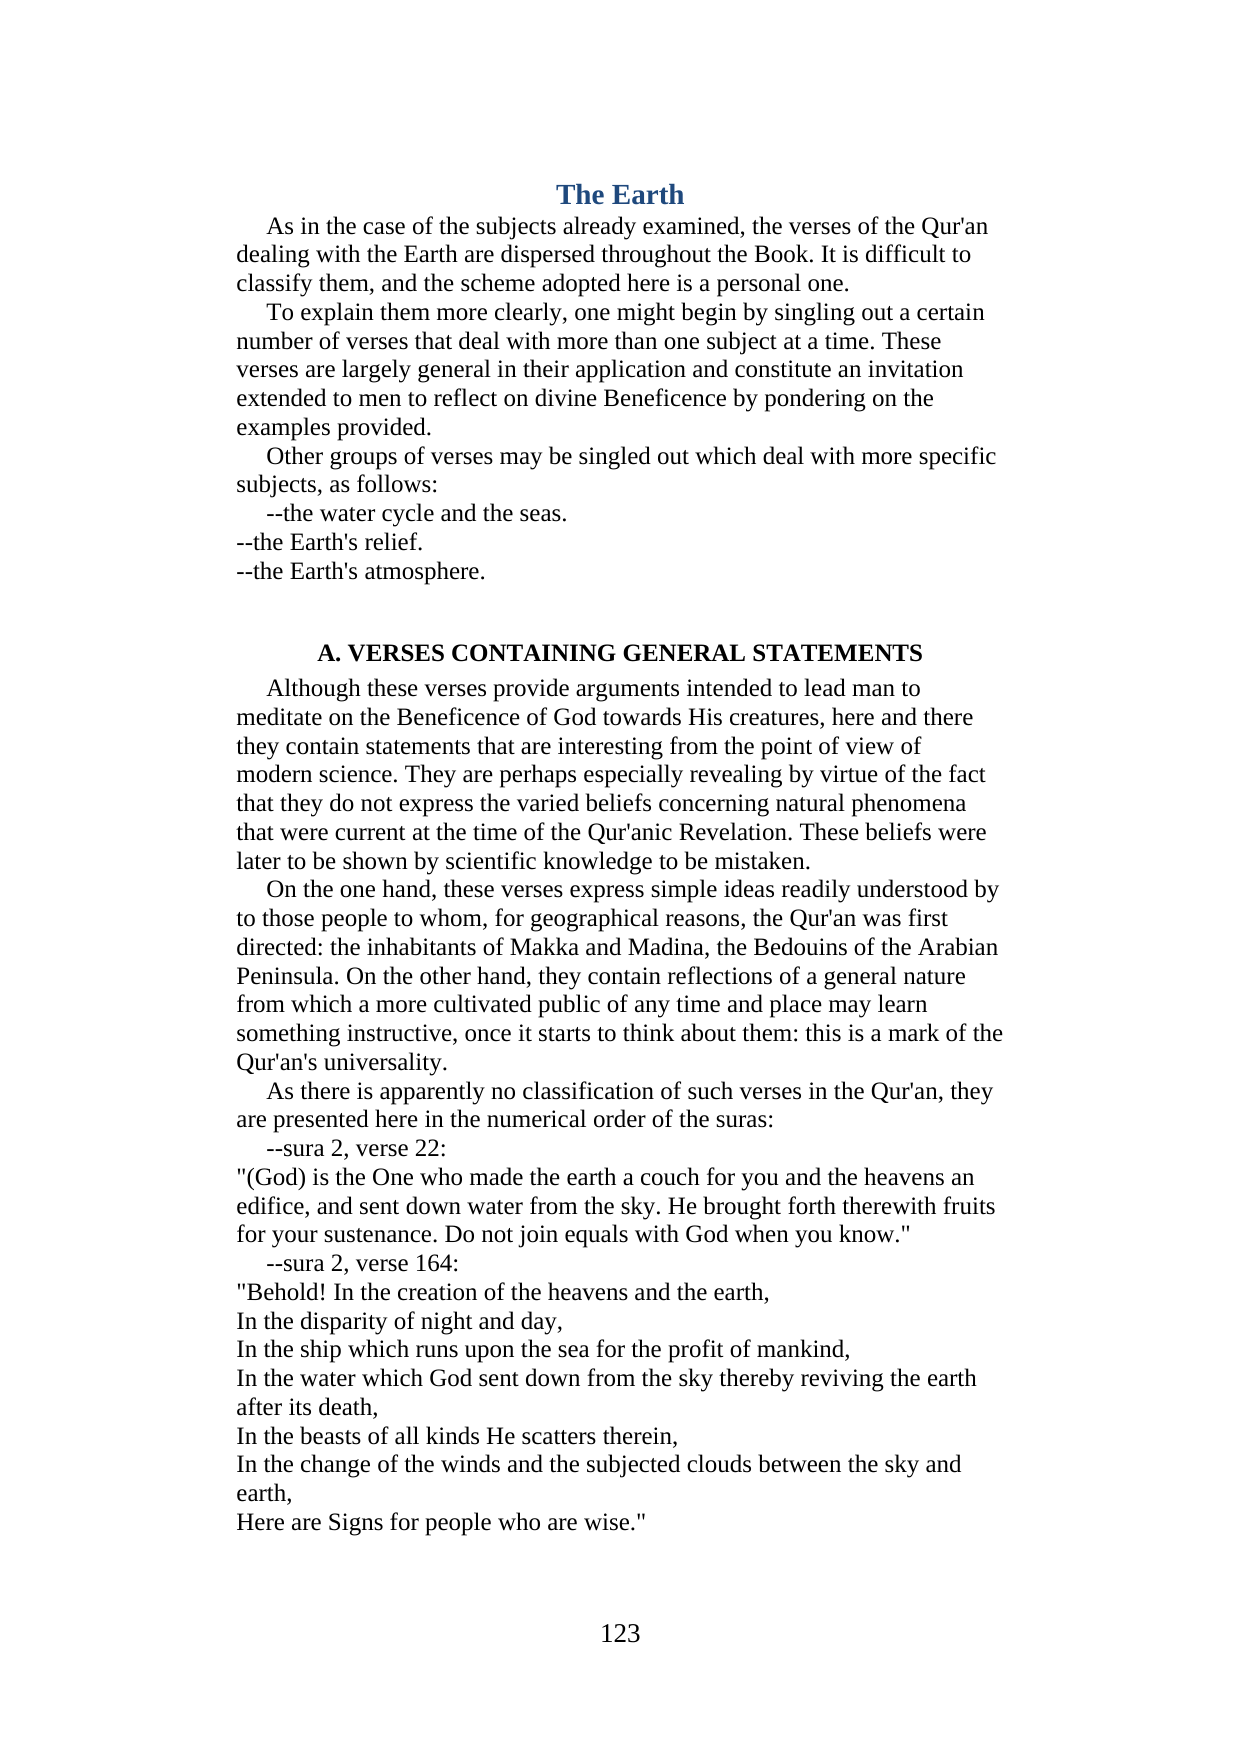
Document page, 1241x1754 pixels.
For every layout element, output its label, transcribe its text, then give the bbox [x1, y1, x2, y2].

text Although these verses provide arguments intended to lead man to meditate on the Beneficence of God towards His creatures, here and there they contain statements that are interesting from the point of view of modern science. They are perhaps especially revealing by virtue of the fact that they do not express the varied beliefs concerning natural phenomena that were current at the time of the Qur'anic Revelation. These beliefs were later to be shown by scientific knowledge to be mistaken. [236, 673, 1004, 874]
subtitle The Earth [236, 177, 1004, 211]
text --sura 2, verse 164: "Behold! In the creation of the heavens and the earth, In the disparity of night and day, In the ship which runs upon the sea for the profit of mankind, In the water which God sent down from the sky thereby reviving the earth after its death, In the beasts of all kinds He scatters therein, In the change of the winds and the subjected clouds between the sky and earth, Here are Signs for people who are wise." [236, 1248, 1004, 1536]
text To explain them more clearly, one might begin by singling out a certain number of verses that deal with more than one subject at a time. These verses are largely general in their application and constitute an invitation extended to men to reflect on divine Beneficence by pondering on the examples provided. [236, 297, 1004, 441]
text As there is apparently no classification of such verses in the Qur'an, they are presented here in the numerical order of the suras: [236, 1076, 1004, 1133]
text On the one hand, these verses express simple ideas readily understood by to those people to whom, for geographical reasons, the Qur'an was first directed: the inhabitants of Makka and Madina, the Bedouins of the Arabian Peninsula. On the other hand, they contain reflections of a general nature from which a more cultivated public of any time and place may learn something instructive, once it starts to think about them: this is a mark of the Qur'an's universality. [236, 874, 1004, 1076]
text Other groups of verses may be singled out which deal with more specific subjects, as follows: [236, 441, 1004, 498]
text As in the case of the subjects already examined, the verses of the Qur'an dealing with the Earth are dispersed throughout the Book. It is difficult to classify them, and the scheme adopted here is a personal one. [236, 211, 1004, 297]
text --the water cycle and the seas. --the Earth's relief. --the Earth's atmosphere. [236, 498, 1004, 584]
text --sura 2, verse 22: "(God) is the One who made the earth a couch for you and the heavens an edifice, and sent down water from the sky. He brought forth therewith fruits for your sustenance. Do not join equals with God when you know." [236, 1133, 1004, 1248]
text A. VERSES CONTAINING GENERAL STATEMENTS [236, 609, 1004, 667]
